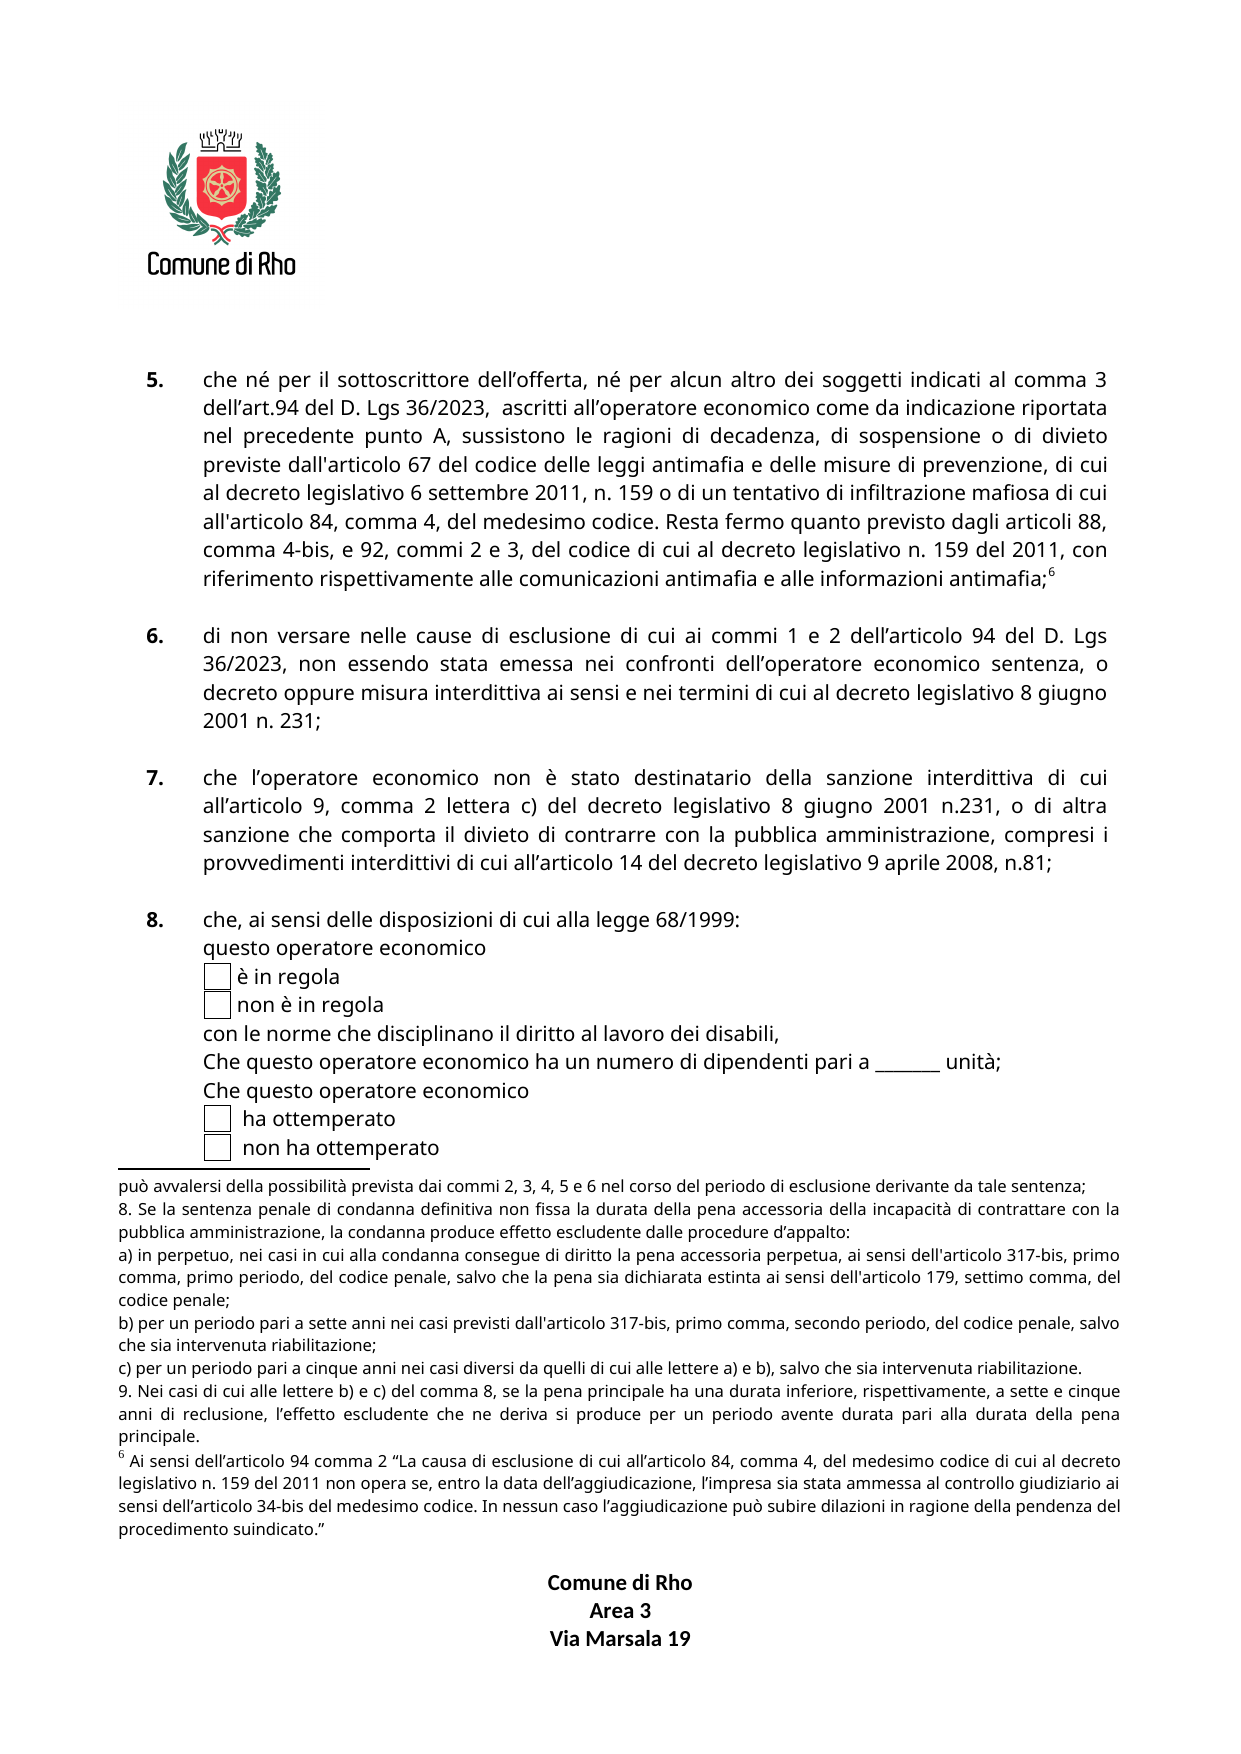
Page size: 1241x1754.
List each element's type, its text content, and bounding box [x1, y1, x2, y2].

picture [118, 101, 325, 309]
